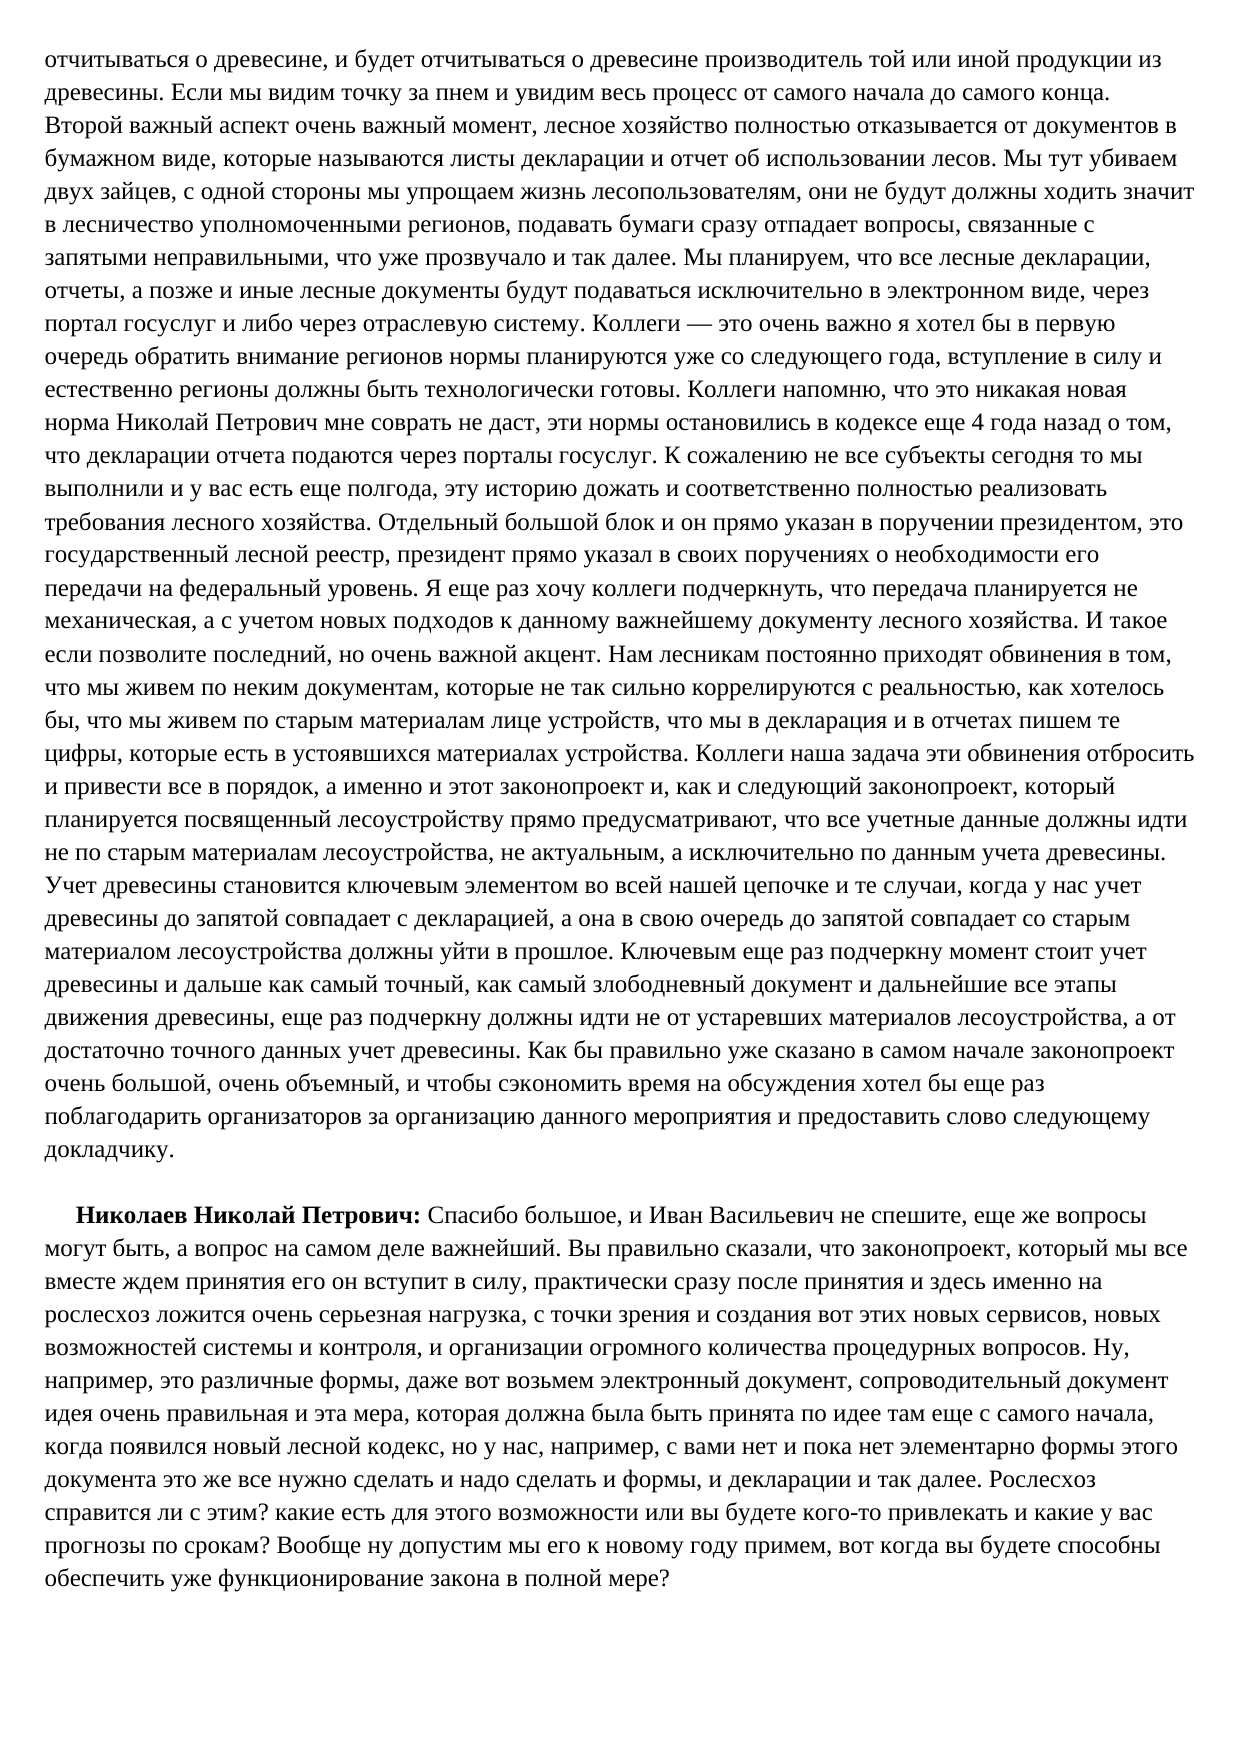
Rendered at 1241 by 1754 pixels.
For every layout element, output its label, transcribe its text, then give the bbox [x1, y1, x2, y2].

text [44, 44, 1195, 1163]
text Николаев Николай Петрович: Спасибо большое, и Иван Васильевич не спешите, еще же вопросы могут быть, а вопрос на самом деле важнейший. Вы правильно сказали, что законопроект, который мы все вместе ждем принятия его он вступит в силу, практически сразу после принятия и здесь именно на рослесхоз ложится очень серьезная нагрузка, с точки зрения и создания вот этих новых сервисов, новых возможностей системы и контроля, и организации огромного количества процедурных вопросов. Ну, например, это различные формы, даже вот возьмем электронный документ, сопроводительный документ идея очень правильная и эта мера, которая должна была быть принята по идее там еще с самого начала, когда появился новый лесной кодекс, но у нас, например, с вами нет и пока нет элементарно формы этого документа это же все нужно сделать и надо сделать и формы, и декларации и так далее. Рослесхоз справится ли с этим? какие есть для этого возможности или вы будете кого-то привлекать и какие у вас прогнозы по срокам? Вообще ну допустим мы его к новому году примем, вот когда вы будете способны обеспечить уже функционирование закона в полной мере? [44, 1200, 1195, 1592]
